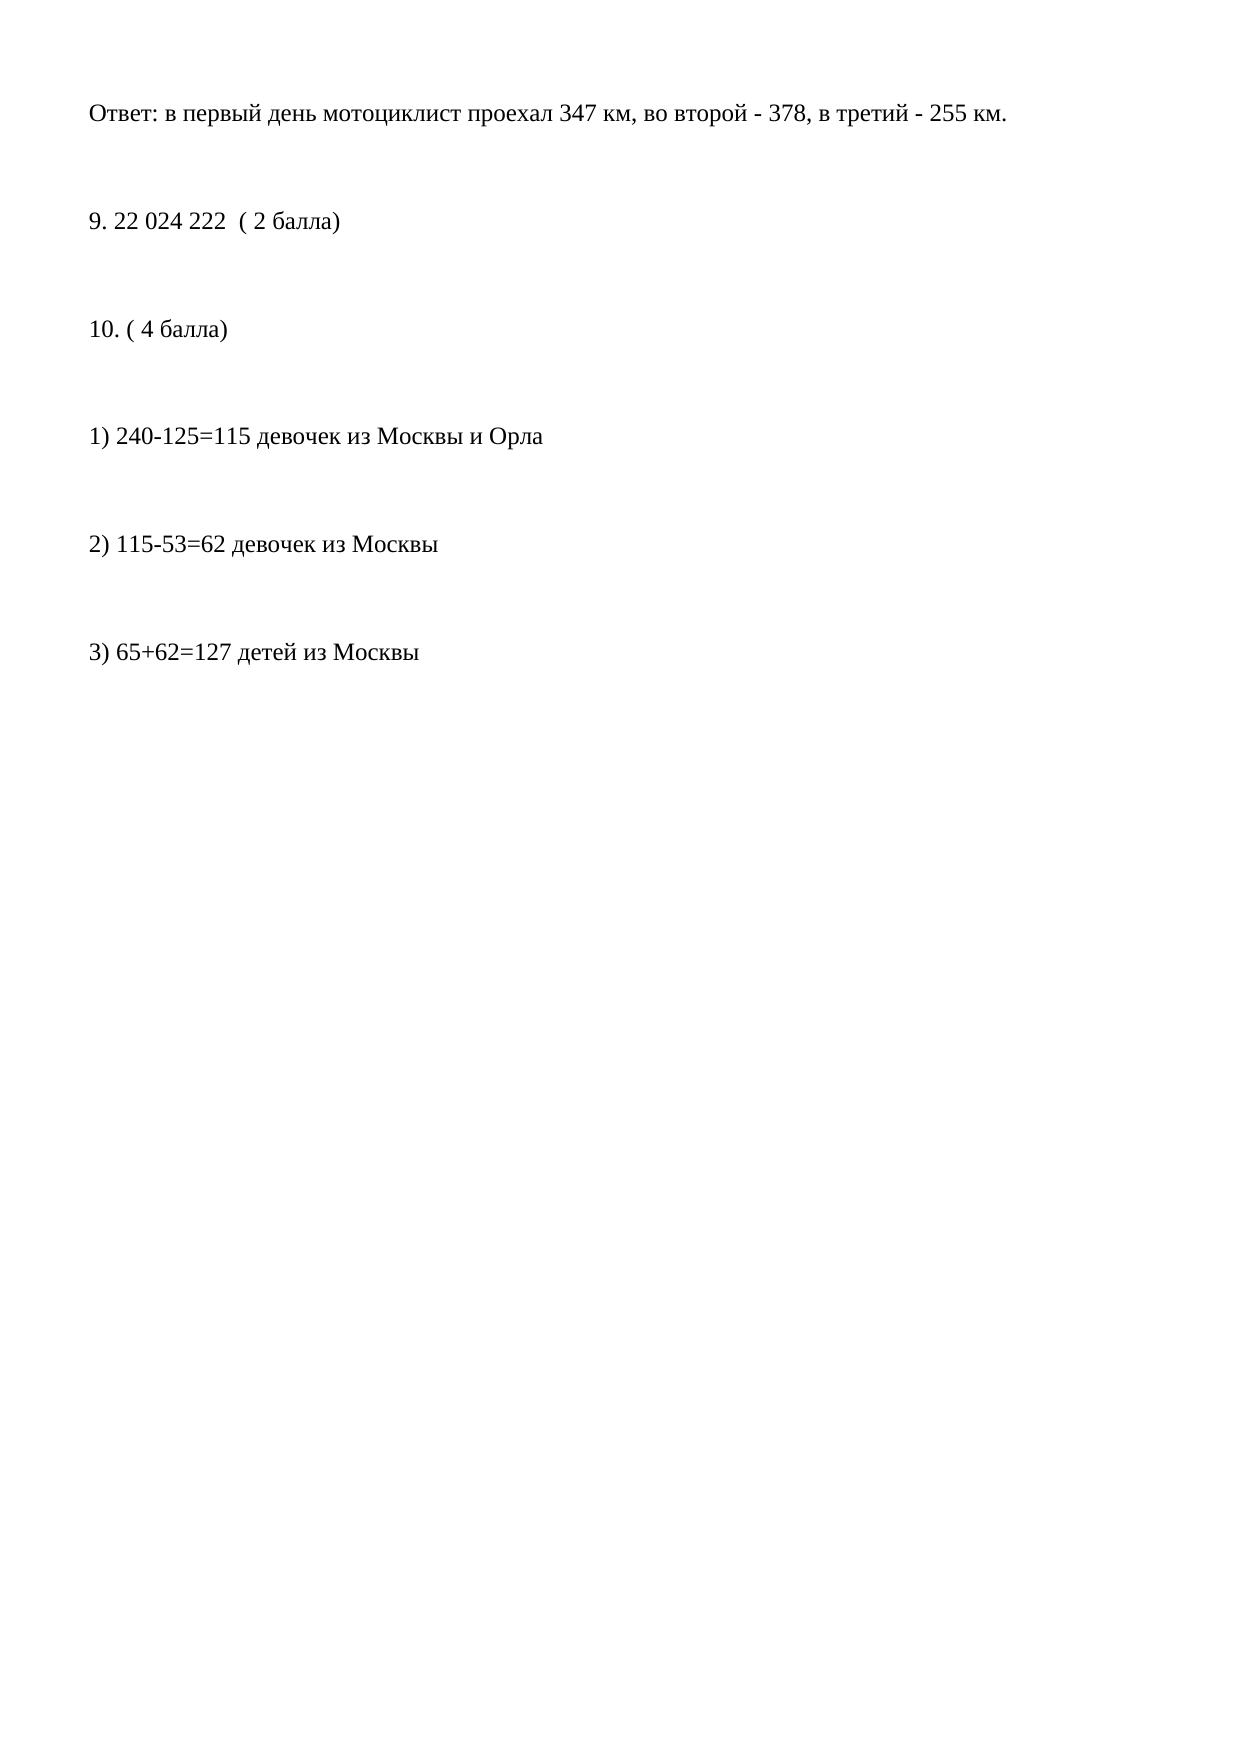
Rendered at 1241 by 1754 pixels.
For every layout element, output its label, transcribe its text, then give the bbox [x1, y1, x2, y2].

text 2) 115-53=62 девочек из Москвы [89, 529, 1152, 558]
text 3) 65+62=127 детей из Москвы [89, 637, 1152, 666]
text Ответ: в первый день мотоциклист проехал 347 км, во второй - 378, в третий - 255 км. [89, 98, 1152, 127]
text 10. ( 4 балла) [89, 314, 1152, 342]
text 9. 22 024 222 ( 2 балла) [89, 206, 1152, 235]
text 1) 240-125=115 девочек из Москвы и Орла [89, 421, 1152, 450]
